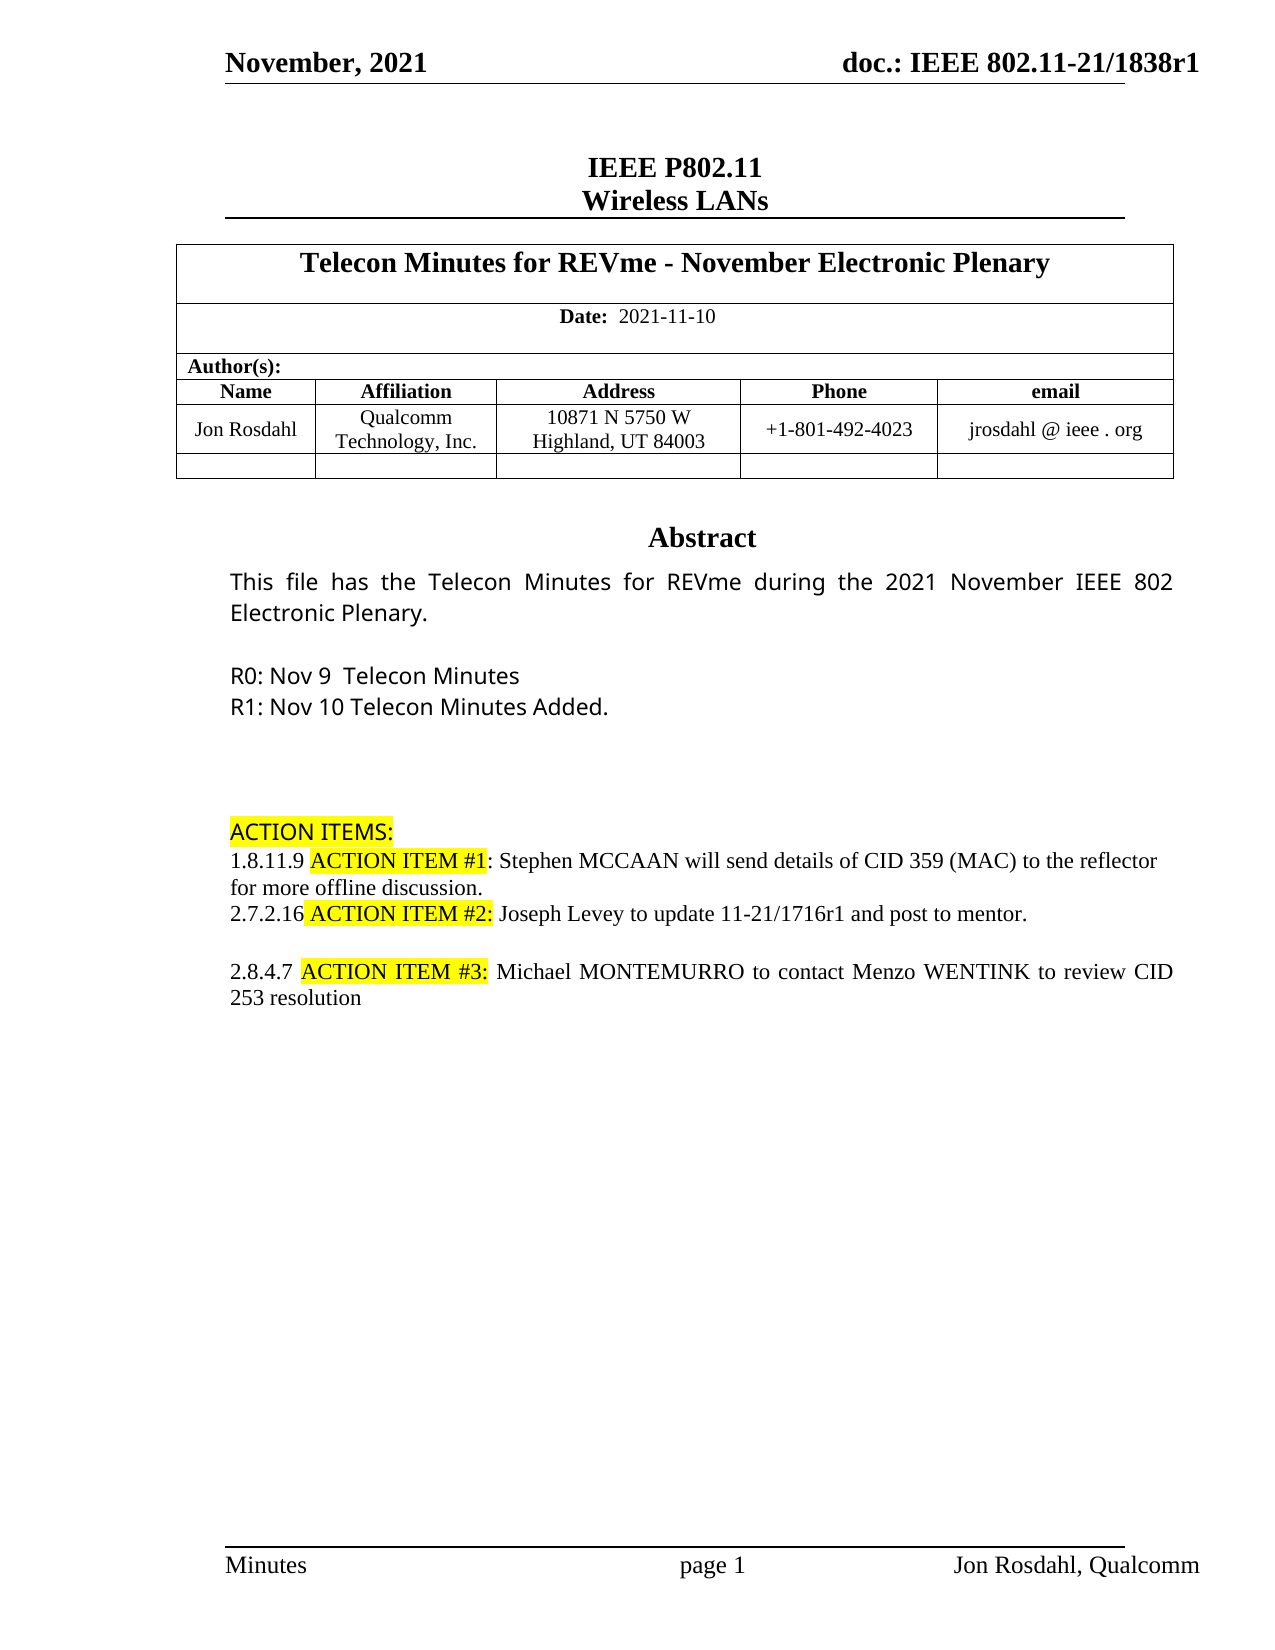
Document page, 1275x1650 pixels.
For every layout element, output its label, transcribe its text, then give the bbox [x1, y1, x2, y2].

text IEEE P802.11 Wireless LANs [225, 150, 1125, 217]
table_cell Phone [741, 380, 937, 403]
table_cell Jon Rosdahl [177, 405, 315, 453]
table_cell jrosdahl @ ieee . org [938, 405, 1173, 453]
table_cell Author(s): [177, 354, 1173, 378]
table_cell [316, 454, 496, 478]
table_cell +1-801-492-4023 [741, 405, 937, 453]
table_cell Address [497, 380, 740, 403]
table_cell Qualcomm Technology, Inc. [316, 405, 496, 453]
table_cell 10871 N 5750 W Highland, UT 84003 [497, 405, 740, 453]
table_cell Date: 2021-11-10 [177, 304, 1173, 353]
table_cell [938, 454, 1173, 478]
table_cell Name [177, 380, 315, 403]
table_cell email [938, 380, 1173, 403]
table_cell [497, 454, 740, 478]
table_cell [177, 454, 315, 478]
table_cell [741, 454, 937, 478]
table_header Telecon Minutes for REVme - November Electronic Plenary [177, 245, 1173, 303]
table_cell Affiliation [316, 380, 496, 403]
